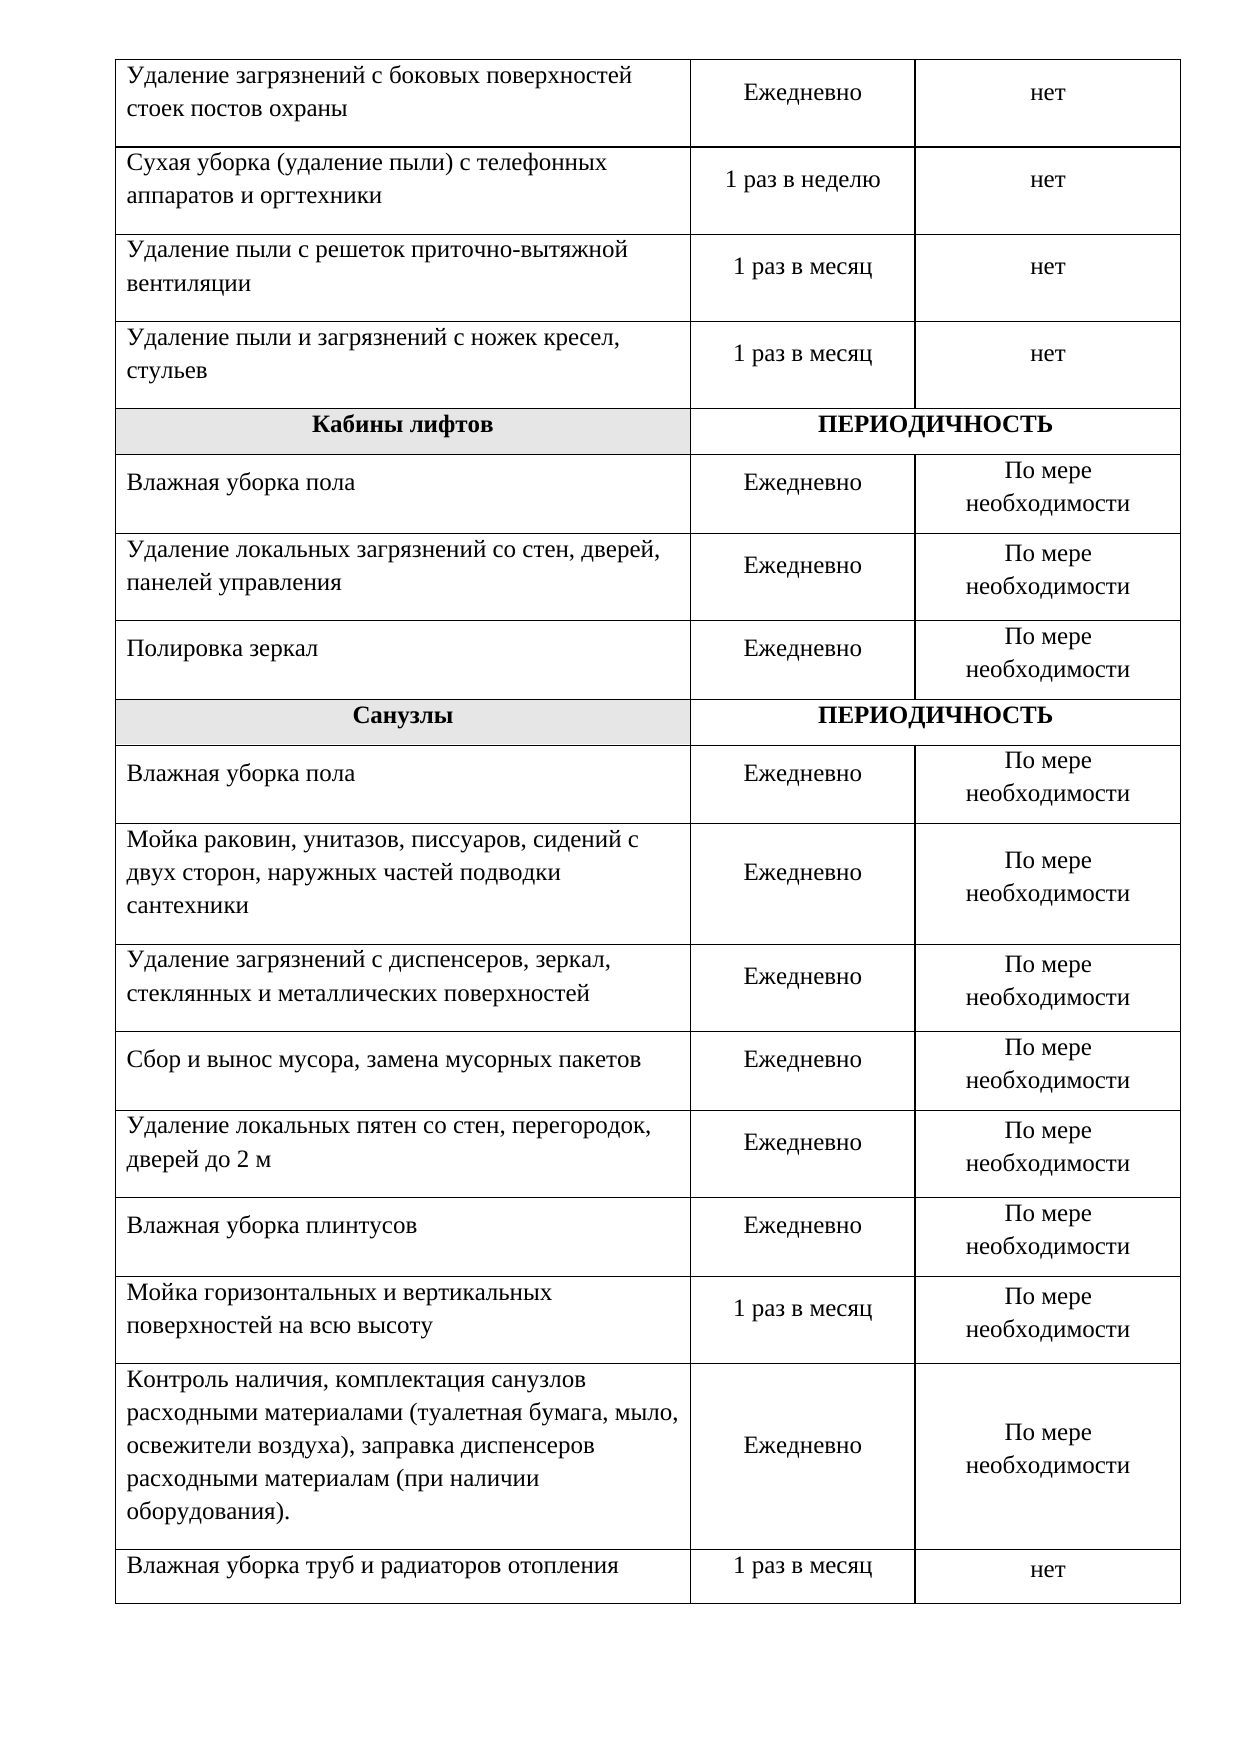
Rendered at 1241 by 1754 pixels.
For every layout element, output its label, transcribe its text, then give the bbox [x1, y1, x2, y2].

table_cell По мере необходимости [916, 1111, 1180, 1197]
table_cell По мере необходимости [916, 945, 1180, 1031]
table_cell нет [916, 322, 1180, 408]
table_cell Влажная уборка пола [116, 746, 690, 823]
table_cell По мере необходимости [916, 1364, 1180, 1549]
table_cell Ежедневно [691, 455, 914, 533]
table_cell Мойка раковин, унитазов, писсуаров, сидений с двух сторон, наружных частей подводки сантехники [116, 824, 690, 943]
table_cell ПЕРИОДИЧНОСТЬ [691, 409, 1180, 454]
table_cell Ежедневно [691, 1111, 914, 1197]
table_cell Удаление пыли и загрязнений с ножек кресел, стульев [116, 322, 690, 408]
table_cell По мере необходимости [916, 1277, 1180, 1363]
table_cell Ежедневно [691, 824, 914, 943]
table_cell Мойка горизонтальных и вертикальных поверхностей на всю высоту [116, 1277, 690, 1363]
table_cell Влажная уборка пола [116, 455, 690, 533]
table_cell 1 раз в неделю [691, 148, 914, 233]
table_cell Ежедневно [691, 746, 914, 823]
table_cell ПЕРИОДИЧНОСТЬ [691, 700, 1180, 744]
table_cell По мере необходимости [916, 455, 1180, 533]
table_cell Удаление локальных пятен со стен, перегородок, дверей до 2 м [116, 1111, 690, 1197]
table_cell Ежедневно [691, 621, 914, 699]
table_cell По мере необходимости [916, 621, 1180, 699]
table_cell Удаление загрязнений с боковых поверхностей стоек постов охраны [116, 60, 690, 146]
table_cell Кабины лифтов [116, 409, 690, 454]
table_cell Ежедневно [691, 1032, 914, 1109]
table_cell Санузлы [116, 700, 690, 744]
table_cell Контроль наличия, комплектация санузлов расходными материалами (туалетная бумага, мыло, освежители воздуха), заправка диспенсеров расходными материалам (при наличии оборудования). [116, 1364, 690, 1549]
table_cell нет [916, 235, 1180, 321]
table_cell По мере необходимости [916, 534, 1180, 620]
table_cell нет [916, 1550, 1180, 1603]
table_cell 1 раз в месяц [691, 1550, 914, 1603]
table_cell Удаление загрязнений с диспенсеров, зеркал, стеклянных и металлических поверхностей [116, 945, 690, 1031]
table_cell Ежедневно [691, 1364, 914, 1549]
table_cell Влажная уборка плинтусов [116, 1198, 690, 1276]
table_cell Удаление пыли с решеток приточно-вытяжной вентиляции [116, 235, 690, 321]
table_cell По мере необходимости [916, 746, 1180, 823]
table_cell Удаление локальных загрязнений со стен, дверей, панелей управления [116, 534, 690, 620]
table_cell По мере необходимости [916, 824, 1180, 943]
table_cell Ежедневно [691, 945, 914, 1031]
table_cell нет [916, 60, 1180, 146]
table_cell 1 раз в месяц [691, 1277, 914, 1363]
table_cell По мере необходимости [916, 1198, 1180, 1276]
table_cell 1 раз в месяц [691, 235, 914, 321]
table_cell Ежедневно [691, 1198, 914, 1276]
table_cell Полировка зеркал [116, 621, 690, 699]
table_cell Ежедневно [691, 60, 914, 146]
table_cell Сухая уборка (удаление пыли) с телефонных аппаратов и оргтехники [116, 148, 690, 233]
table_cell Влажная уборка труб и радиаторов отопления [116, 1550, 690, 1603]
table_cell нет [916, 148, 1180, 233]
table_cell 1 раз в месяц [691, 322, 914, 408]
table_cell Ежедневно [691, 534, 914, 620]
table_cell По мере необходимости [916, 1032, 1180, 1109]
table_cell Сбор и вынос мусора, замена мусорных пакетов [116, 1032, 690, 1109]
